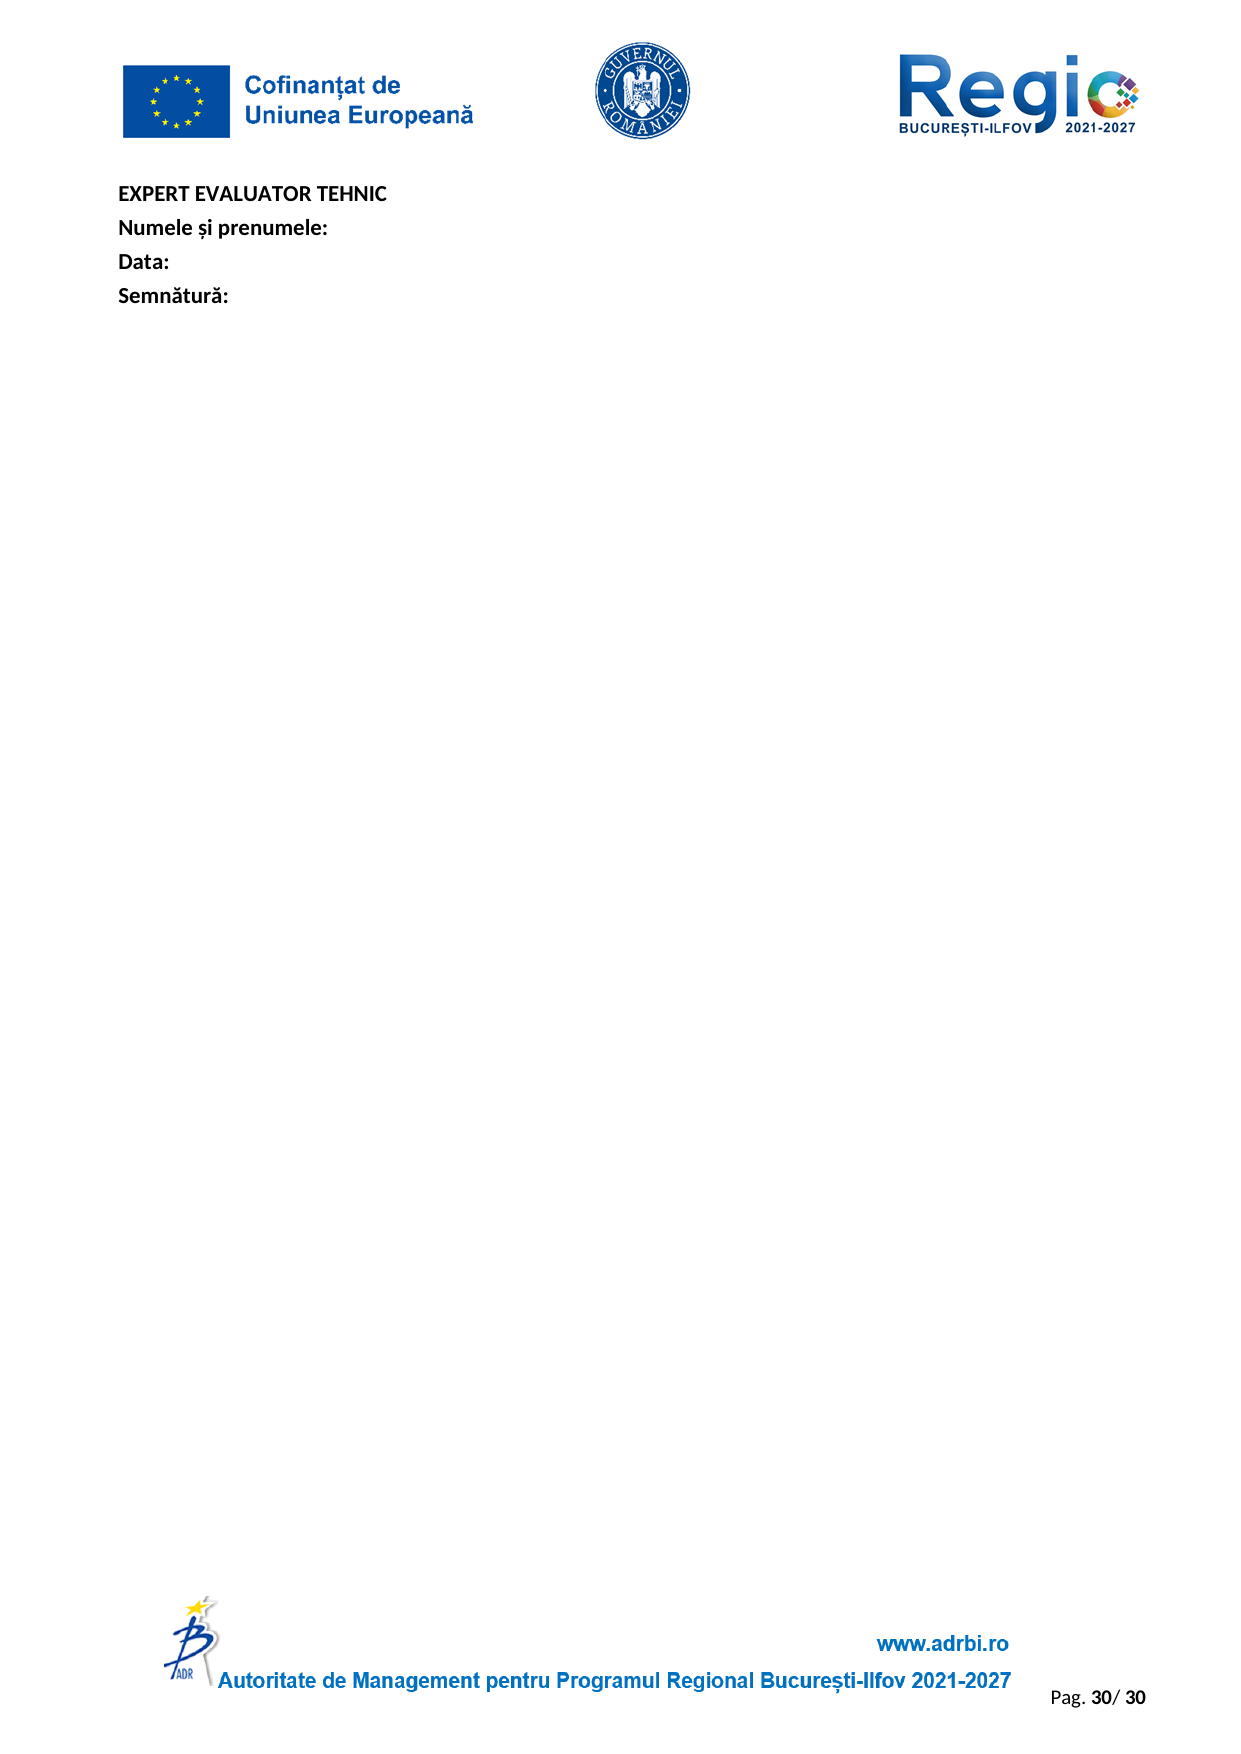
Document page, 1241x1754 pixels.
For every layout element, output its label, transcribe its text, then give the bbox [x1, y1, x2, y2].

picture [124, 1593, 1051, 1705]
picture [118, 41, 1141, 145]
text Data: [118, 247, 1152, 275]
text Numele și prenumele: [118, 213, 1152, 241]
text Semnătură: [118, 281, 1152, 309]
text EXPERT EVALUATOR TEHNIC [118, 179, 1152, 207]
